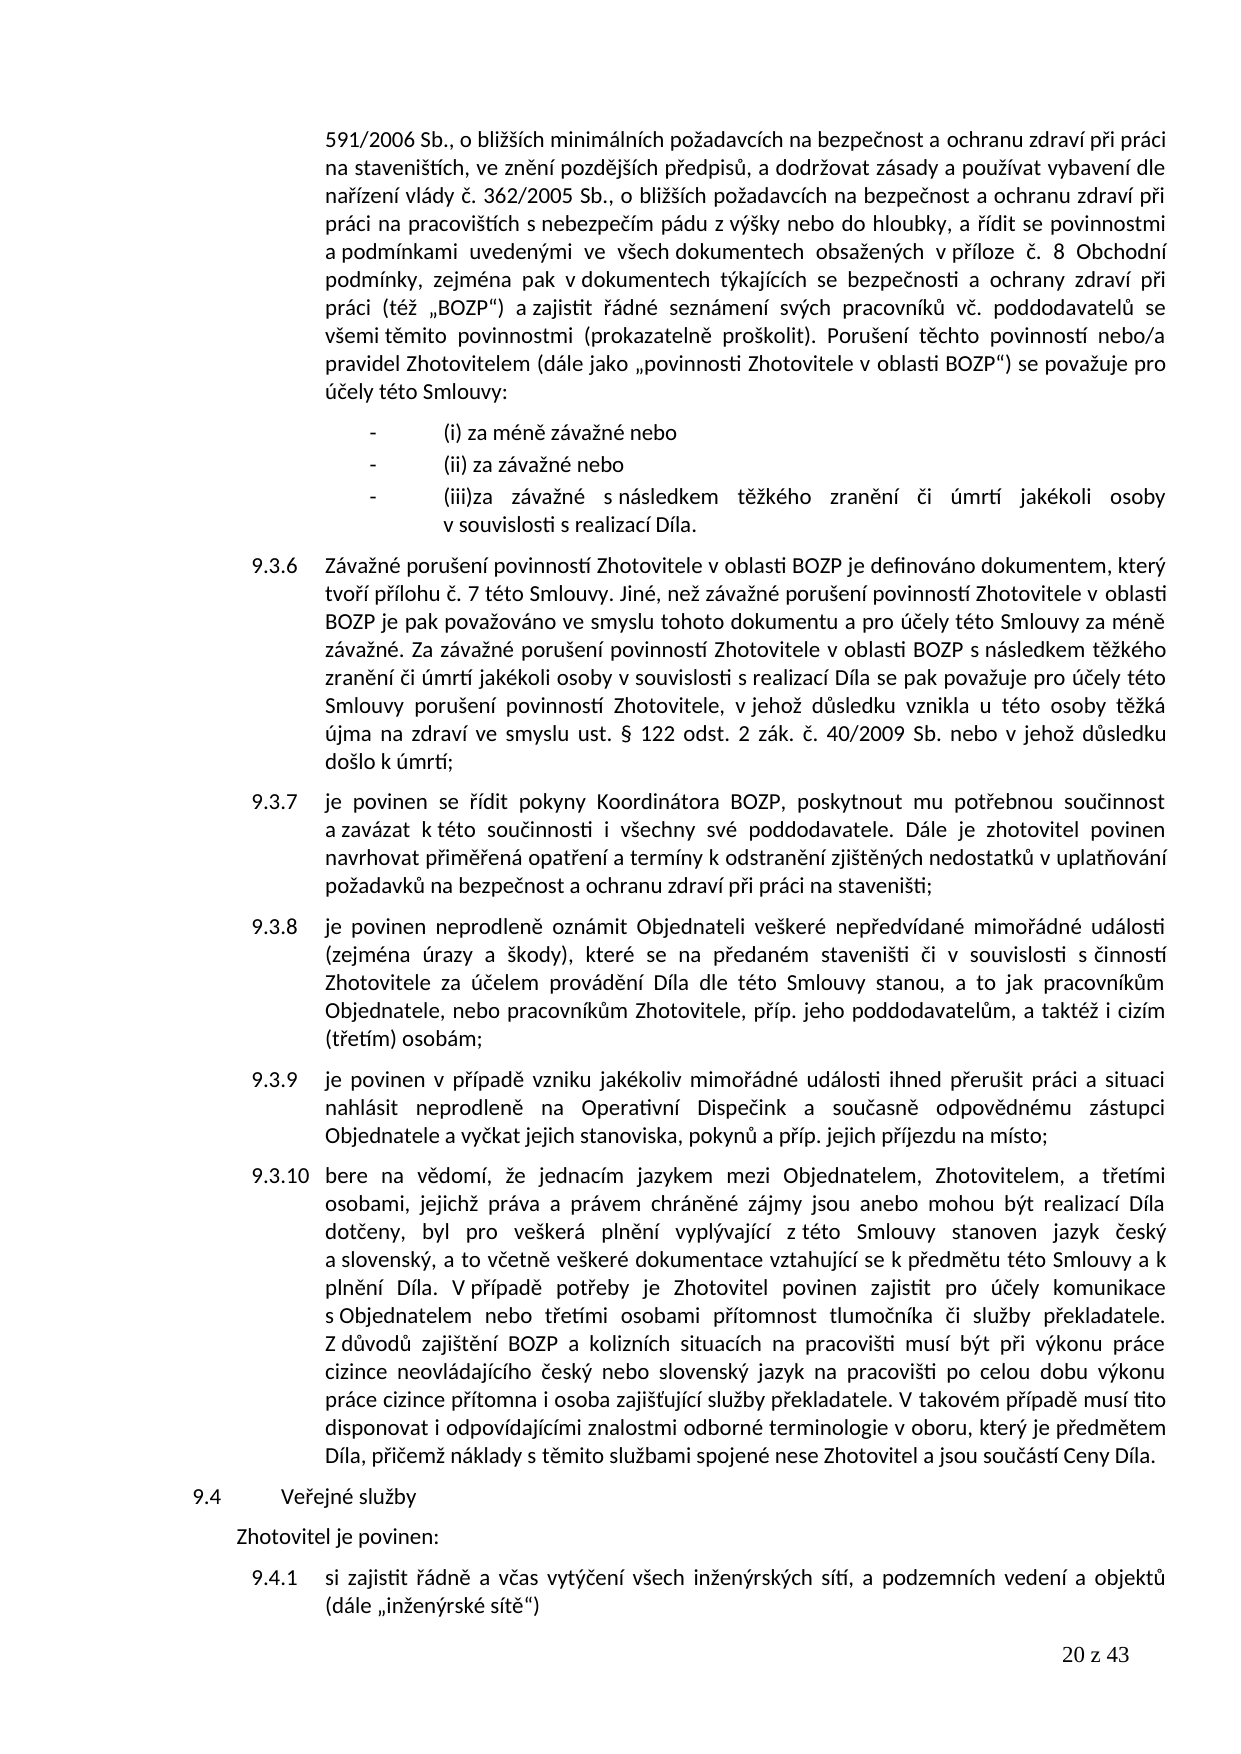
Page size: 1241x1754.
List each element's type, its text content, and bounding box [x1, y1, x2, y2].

subtitle si zajistit řádně a včas vytýčení všech inženýrských sítí, a podzemních vedení a objektů (dále „inženýrské sítě“) [251, 1563, 1167, 1619]
list (iii)za závažné s následkem těžkého zranění či úmrtí jakékoli osoby v souvislosti s realizací Díla. [369, 482, 1167, 538]
subtitle bere na vědomí, že jednacím jazykem mezi Objednatelem, Zhotovitelem, a třetími osobami, jejichž práva a právem chráněné zájmy jsou anebo mohou být realizací Díla dotčeny, byl pro veškerá plnění vyplývající z této Smlouvy stanoven jazyk český a slovenský, a to včetně veškeré dokumentace vztahující se k předmětu této Smlouvy a k plnění Díla. V případě potřeby je Zhotovitel povinen zajistit pro účely komunikace s Objednatelem nebo třetími osobami přítomnost tlumočníka či služby překladatele. Z důvodů zajištění BOZP a kolizních situacích na pracovišti musí být při výkonu práce cizince neovládajícího český nebo slovenský jazyk na pracovišti po celou dobu výkonu práce cizince přítomna i osoba zajišťující služby překladatele. V takovém případě musí tito disponovat i odpovídajícími znalostmi odborné terminologie v oboru, který je předmětem Díla, přičemž náklady s těmito službami spojené nese Zhotovitel a jsou součástí Ceny Díla. [251, 1161, 1167, 1469]
subtitle je povinen se řídit pokyny Koordinátora BOZP, poskytnout mu potřebnou součinnost a zavázat k této součinnosti i všechny své poddodavatele. Dále je zhotovitel povinen navrhovat přiměřená opatření a termíny k odstranění zjištěných nedostatků v uplatňování požadavků na bezpečnost a ochranu zdraví při práci na staveništi; [251, 787, 1167, 899]
subtitle Závažné porušení povinností Zhotovitele v oblasti BOZP je definováno dokumentem, který tvoří přílohu č. 7 této Smlouvy. Jiné, než závažné porušení povinností Zhotovitele v oblasti BOZP je pak považováno ve smyslu tohoto dokumentu a pro účely této Smlouvy za méně závažné. Za závažné porušení povinností Zhotovitele v oblasti BOZP s následkem těžkého zranění či úmrtí jakékoli osoby v souvislosti s realizací Díla se pak považuje pro účely této Smlouvy porušení povinností Zhotovitele, v jehož důsledku vznikla u této osoby těžká újma na zdraví ve smyslu ust. § 122 odst. 2 zák. č. 40/2009 Sb. nebo v jehož důsledku došlo k úmrtí; [251, 551, 1167, 775]
text Zhotovitel je povinen: [236, 1522, 1167, 1551]
subtitle Veřejné služby [192, 1482, 1167, 1510]
list (i) za méně závažné nebo [369, 418, 1167, 446]
list (ii) za závažné nebo [369, 450, 1167, 478]
subtitle je povinen v případě vzniku jakékoliv mimořádné události ihned přerušit práci a situaci nahlásit neprodleně na Operativní Dispečink a současně odpovědnému zástupci Objednatele a vyčkat jejich stanoviska, pokynů a příp. jejich příjezdu na místo; [251, 1065, 1167, 1149]
subtitle je povinen neprodleně oznámit Objednateli veškeré nepředvídané mimořádné události (zejména úrazy a škody), které se na předaném staveništi či v souvislosti s činností Zhotovitele za účelem provádění Díla dle této Smlouvy stanou, a to jak pracovníkům Objednatele, nebo pracovníkům Zhotovitele, příp. jeho poddodavatelům, a taktéž i cizím (třetím) osobám; [251, 912, 1167, 1052]
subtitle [251, 125, 1167, 405]
